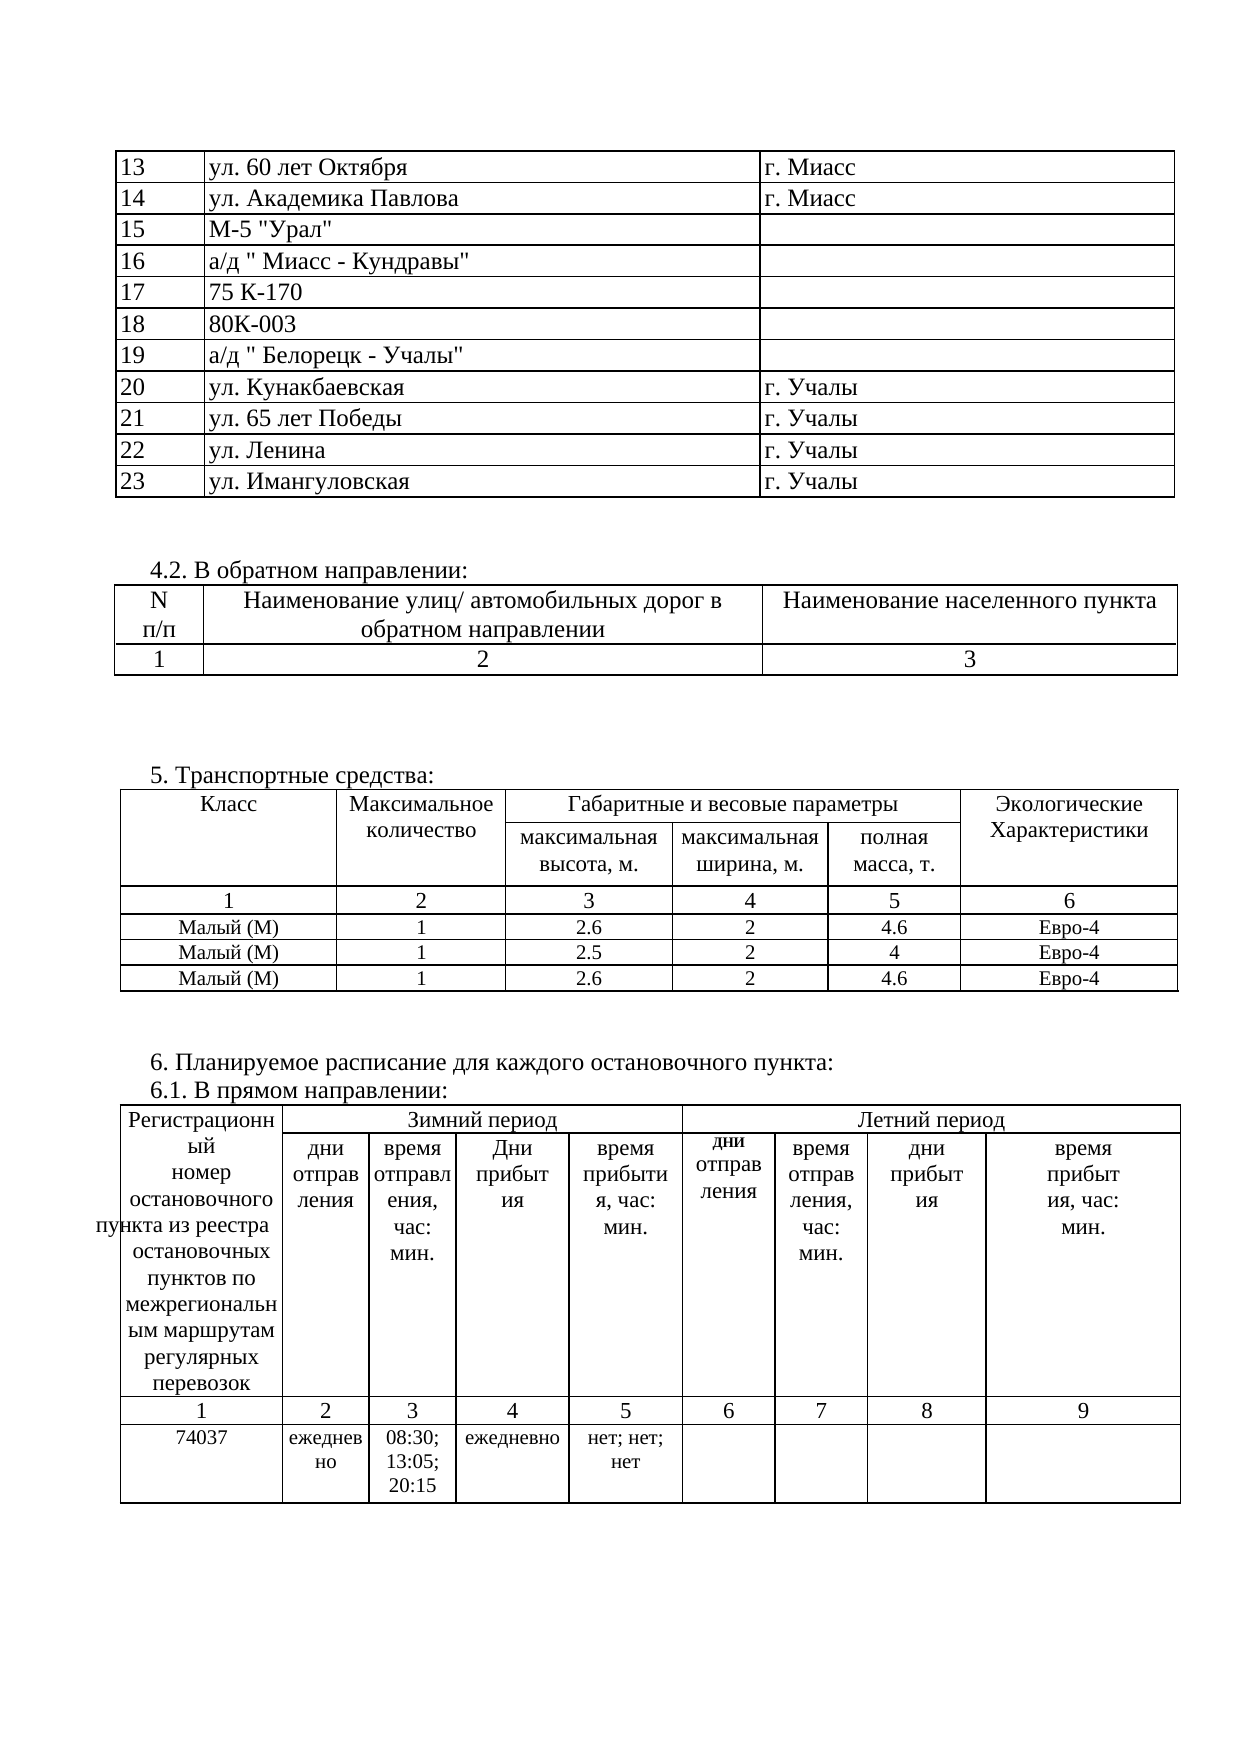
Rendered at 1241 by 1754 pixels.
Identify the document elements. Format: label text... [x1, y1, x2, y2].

table_cell 4 [829, 940, 960, 964]
table_cell Малый (М) [121, 940, 336, 964]
table_cell [761, 246, 1174, 276]
table_cell 6 [683, 1397, 774, 1423]
table_cell 1 [121, 1397, 282, 1423]
table_cell 80К-003 [205, 309, 759, 339]
table_header Максимальное количество [337, 790, 505, 885]
table_cell [761, 340, 1174, 370]
table_header Наименование улиц/ автомобильных дорог в обратном направлении [204, 586, 762, 643]
table_cell 15 [117, 215, 204, 244]
table_cell 2 [337, 887, 505, 913]
table_header Габаритные и весовые параметры [506, 790, 960, 822]
table_cell 13 [117, 152, 204, 181]
table_cell ул. Академика Павлова [205, 183, 759, 213]
table_header Экологические Характеристики [961, 790, 1177, 885]
table_cell 4.6 [829, 966, 960, 990]
table_cell 4 [457, 1397, 568, 1423]
text 5. Транспортные средства: [150, 760, 1090, 788]
table_cell 16 [117, 246, 204, 276]
table_cell г. Миасс [761, 183, 1174, 213]
table_cell [761, 309, 1174, 339]
table_cell г. Учалы [761, 466, 1174, 496]
table_cell 9 [987, 1397, 1180, 1423]
table_cell 2 [673, 940, 827, 964]
table_cell Евро-4 [961, 940, 1177, 964]
table_cell Евро-4 [961, 966, 1177, 990]
table_cell 74037 [121, 1425, 282, 1502]
text 4.2. В обратном направлении: [150, 555, 1090, 584]
table_cell 5 [570, 1397, 682, 1423]
table_cell ежедневно [457, 1425, 568, 1502]
table_cell г. Учалы [761, 435, 1174, 464]
table_cell 20 [117, 372, 204, 402]
text 6. Планируемое расписание для каждого остановочного пункта: [150, 1047, 1090, 1075]
table_cell 75 К-170 [205, 277, 759, 307]
table_cell максимальная ширина, м. [673, 823, 827, 885]
table_cell а/д " Белорецк - Учалы" [205, 340, 759, 370]
table_cell дни отправ ления [283, 1134, 368, 1396]
table_cell 18 [117, 309, 204, 339]
table_header Летний период [683, 1106, 1180, 1132]
table_cell 2 [204, 645, 762, 674]
table_cell 17 [117, 277, 204, 307]
table_cell ул. Кунакбаевская [205, 372, 759, 402]
table_cell время прибыти я, час: мин. [570, 1134, 682, 1396]
table_cell г. Учалы [761, 372, 1174, 402]
table_cell г. Учалы [761, 403, 1174, 433]
table_cell полная масса, т. [829, 823, 960, 885]
table_cell Малый (М) [121, 966, 336, 990]
table_cell время прибыт ия, час: мин. [987, 1134, 1180, 1396]
table_cell 2.6 [506, 966, 672, 990]
table_cell дни прибыт ия [868, 1134, 985, 1396]
table_header N п/п [115, 586, 203, 643]
table_cell М-5 "Урал" [205, 215, 759, 244]
table_cell 3 [763, 643, 1177, 674]
table_cell [987, 1425, 1180, 1502]
table_cell 3 [506, 887, 672, 913]
table_cell ул. Ленина [205, 435, 759, 464]
table_cell ул. 65 лет Победы [205, 403, 759, 433]
table_header Класс [121, 790, 336, 885]
table_cell 2 [283, 1397, 368, 1423]
table_cell ул. 60 лет Октября [205, 152, 759, 181]
table_cell а/д " Миасс - Кундравы" [205, 246, 759, 276]
table_cell ДНИ отправ ления [683, 1134, 774, 1396]
table_cell 2.5 [506, 940, 672, 964]
table_cell [761, 215, 1174, 244]
table_cell 7 [776, 1397, 867, 1423]
table_cell 21 [117, 403, 204, 433]
table_cell Евро-4 [961, 915, 1177, 939]
text 6.1. В прямом направлении: [150, 1075, 1090, 1104]
table_cell 3 [370, 1397, 455, 1423]
table_cell Малый (М) [121, 915, 336, 939]
table_cell ул. Имангуловская [205, 466, 759, 496]
table_cell 2 [673, 915, 827, 939]
table_cell 23 [117, 466, 204, 496]
table_cell г. Миасс [761, 152, 1174, 181]
table_cell 6 [961, 887, 1177, 913]
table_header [121, 1106, 282, 1396]
table_cell 1 [115, 644, 203, 674]
table_cell 1 [121, 887, 336, 913]
table_cell [776, 1425, 867, 1502]
table_cell время отправ ления, час: мин. [776, 1134, 867, 1396]
table_cell 14 [117, 183, 204, 213]
table_cell 2.6 [506, 915, 672, 939]
table_cell 08:30; 13:05; 20:15 [370, 1425, 455, 1502]
table_cell 1 [337, 940, 505, 964]
table_cell 4.6 [829, 915, 960, 939]
table_cell Дни прибыт ия [457, 1134, 568, 1396]
table_cell 1 [337, 966, 505, 990]
table_header Наименование населенного пункта [763, 586, 1177, 643]
table_cell [683, 1425, 774, 1502]
table_cell 5 [829, 887, 960, 913]
table_cell время отправл ения, час: мин. [370, 1134, 455, 1396]
table_header Зимний период [283, 1106, 682, 1132]
table_cell [761, 277, 1174, 307]
table_cell 4 [673, 887, 827, 913]
table_cell 22 [117, 435, 204, 464]
table_cell [868, 1425, 985, 1502]
table_cell ежедневно [283, 1425, 368, 1502]
table_cell максимальная высота, м. [506, 823, 672, 885]
table_cell 2 [673, 966, 827, 990]
table_cell 8 [868, 1397, 985, 1423]
table_cell нет; нет; нет [570, 1425, 682, 1502]
table_cell 19 [117, 340, 204, 370]
table_cell 1 [337, 915, 505, 939]
